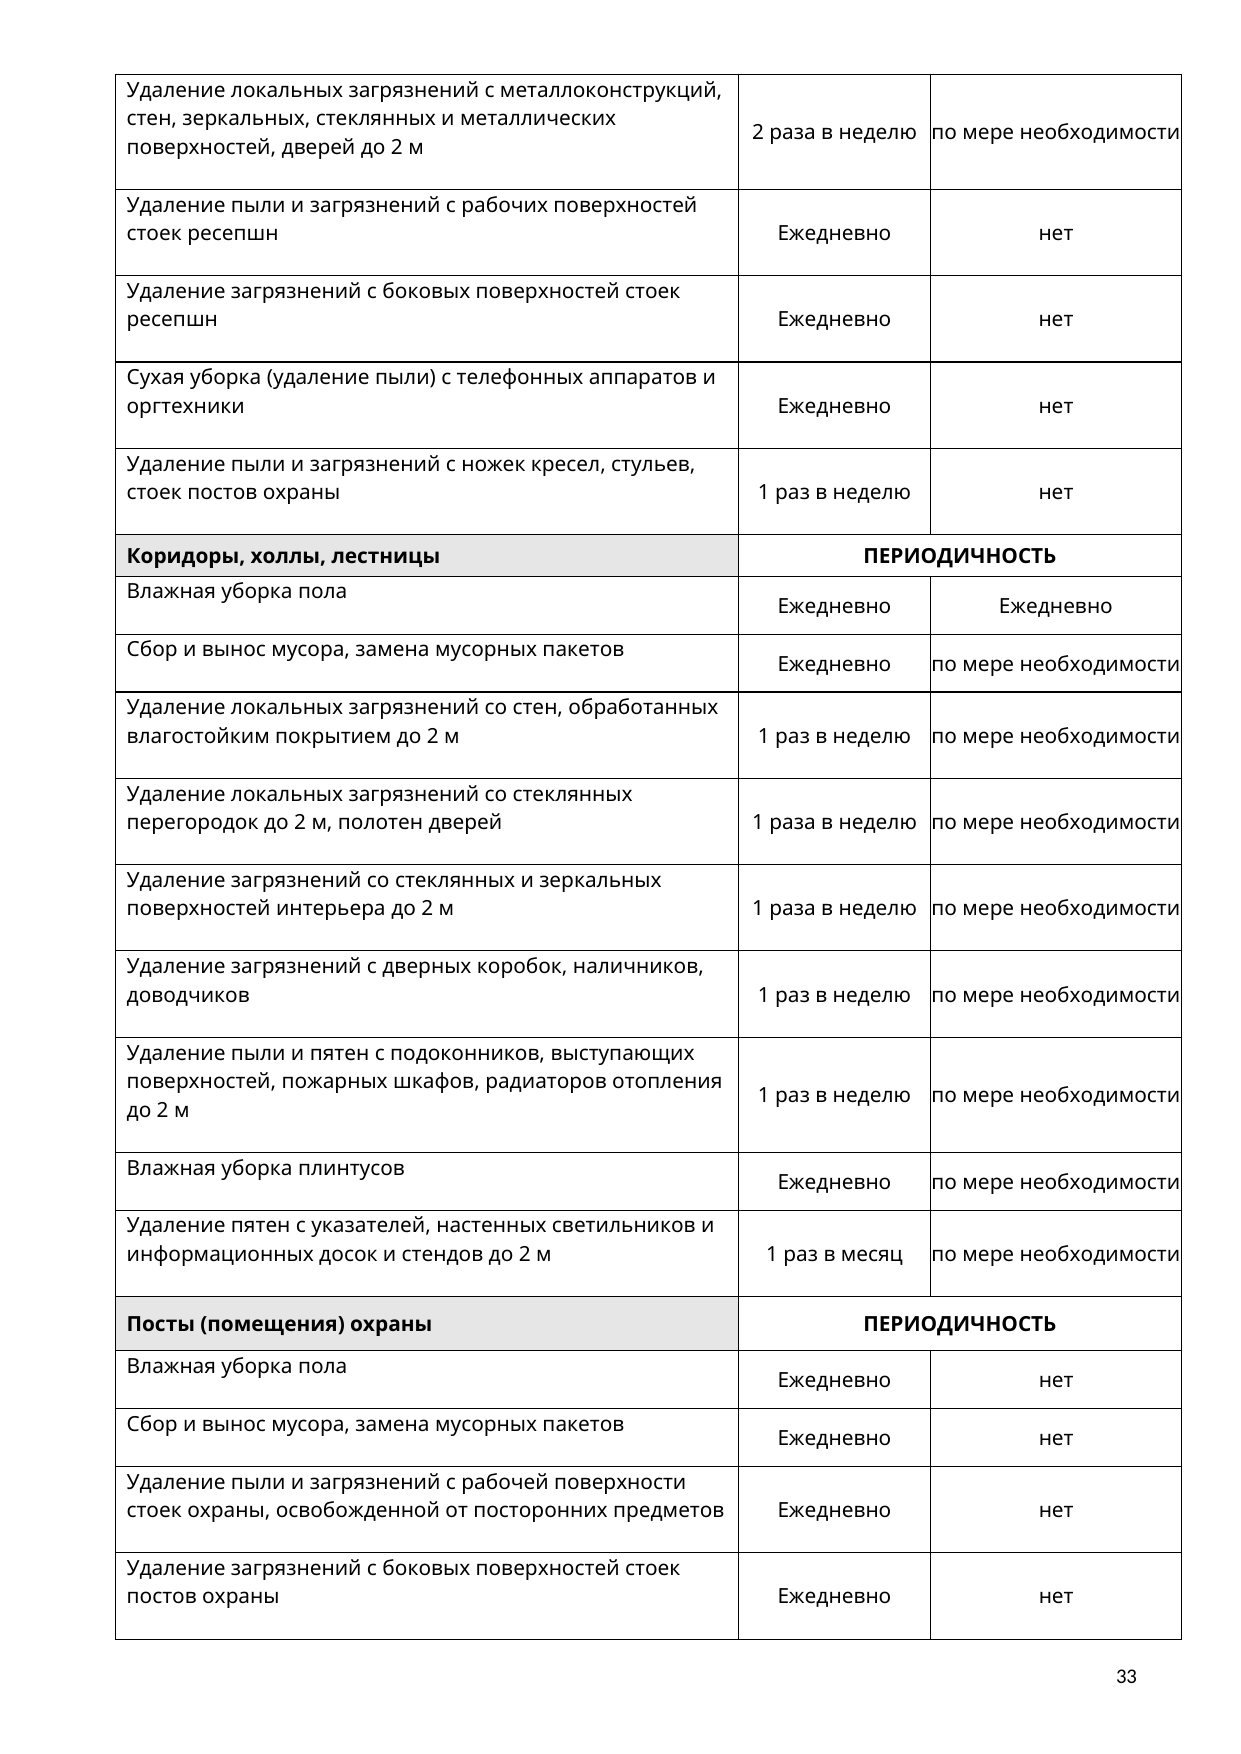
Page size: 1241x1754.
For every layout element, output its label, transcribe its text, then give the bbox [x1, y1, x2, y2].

table_cell Удаление пыли и загрязнений с ножек кресел, стульев, стоек постов охраны [116, 449, 738, 534]
table_cell ПЕРИОДИЧНОСТЬ [739, 1297, 1181, 1350]
table_cell по мере необходимости [931, 1038, 1181, 1152]
table_cell 1 раз в месяц [739, 1211, 930, 1296]
table_cell Удаление пятен с указателей, настенных светильников и информационных досок и стендов до 2 м [116, 1211, 738, 1296]
table_cell Удаление загрязнений с дверных коробок, наличников, доводчиков [116, 951, 738, 1037]
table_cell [931, 75, 1181, 189]
table_cell Ежедневно [739, 276, 930, 361]
table_cell 1 раза в неделю [739, 865, 930, 950]
table_cell по мере необходимости [931, 693, 1181, 778]
table_cell нет [931, 276, 1181, 361]
table_cell нет [931, 190, 1181, 275]
table_cell Сбор и вынос мусора, замена мусорных пакетов [116, 1409, 738, 1466]
table_cell Сухая уборка (удаление пыли) с телефонных аппаратов и оргтехники [116, 363, 738, 448]
table_cell Ежедневно [739, 577, 930, 633]
table_cell 1 раз в неделю [739, 693, 930, 778]
table_cell Коридоры, холлы, лестницы [116, 535, 738, 576]
table_cell 1 раз в неделю [739, 951, 930, 1037]
table_cell Удаление загрязнений с боковых поверхностей стоек постов охраны [116, 1553, 738, 1638]
table_cell нет [931, 1409, 1181, 1466]
table_cell нет [931, 1351, 1181, 1408]
table_cell Сбор и вынос мусора, замена мусорных пакетов [116, 635, 738, 691]
table_cell нет [931, 363, 1181, 448]
table_cell Удаление пыли и загрязнений с рабочей поверхности стоек охраны, освобожденной от посторонних предметов [116, 1467, 738, 1552]
table_cell нет [931, 1467, 1181, 1552]
table_cell Удаление загрязнений с боковых поверхностей стоек ресепшн [116, 276, 738, 361]
table_cell Удаление пыли и пятен с подоконников, выступающих поверхностей, пожарных шкафов, радиаторов отопления до 2 м [116, 1038, 738, 1152]
table_cell по мере необходимости [931, 865, 1181, 950]
table_cell нет [931, 449, 1181, 534]
table_cell по мере необходимости [931, 779, 1181, 864]
table_cell 1 раза в неделю [739, 779, 930, 864]
table_cell Влажная уборка пола [116, 577, 738, 633]
table_cell 1 раз в неделю [739, 1038, 930, 1152]
table_cell Ежедневно [739, 363, 930, 448]
table_cell по мере необходимости [931, 1153, 1181, 1209]
table_cell Ежедневно [739, 190, 930, 275]
table_cell Удаление загрязнений со стеклянных и зеркальных поверхностей интерьера до 2 м [116, 865, 738, 950]
table_cell Влажная уборка пола [116, 1351, 738, 1408]
table_cell Ежедневно [739, 1351, 930, 1408]
table_cell нет [931, 1553, 1181, 1638]
table_cell Ежедневно [739, 1467, 930, 1552]
table_cell Ежедневно [739, 1553, 930, 1638]
table_cell Удаление локальных загрязнений с металлоконструкций, стен, зеркальных, стеклянных и металлических поверхностей, дверей до 2 м [116, 75, 738, 189]
table_cell Посты (помещения) охраны [116, 1297, 738, 1350]
table_cell по мере необходимости [931, 1211, 1181, 1296]
table_cell Удаление локальных загрязнений со стеклянных перегородок до 2 м, полотен дверей [116, 779, 738, 864]
table_cell Влажная уборка плинтусов [116, 1153, 738, 1209]
table_cell Ежедневно [739, 635, 930, 691]
table_cell ПЕРИОДИЧНОСТЬ [739, 535, 1181, 576]
table_cell 1 раз в неделю [739, 449, 930, 534]
table_cell по мере необходимости [931, 951, 1181, 1037]
table_cell Ежедневно [739, 1409, 930, 1466]
table_cell Удаление пыли и загрязнений с рабочих поверхностей стоек ресепшн [116, 190, 738, 275]
table_cell Ежедневно [931, 577, 1181, 633]
table_cell по мере необходимости [931, 635, 1181, 691]
table_cell Удаление локальных загрязнений со стен, обработанных влагостойким покрытием до 2 м [116, 693, 738, 778]
table_cell 2 раза в неделю [739, 75, 930, 189]
table_cell Ежедневно [739, 1153, 930, 1209]
